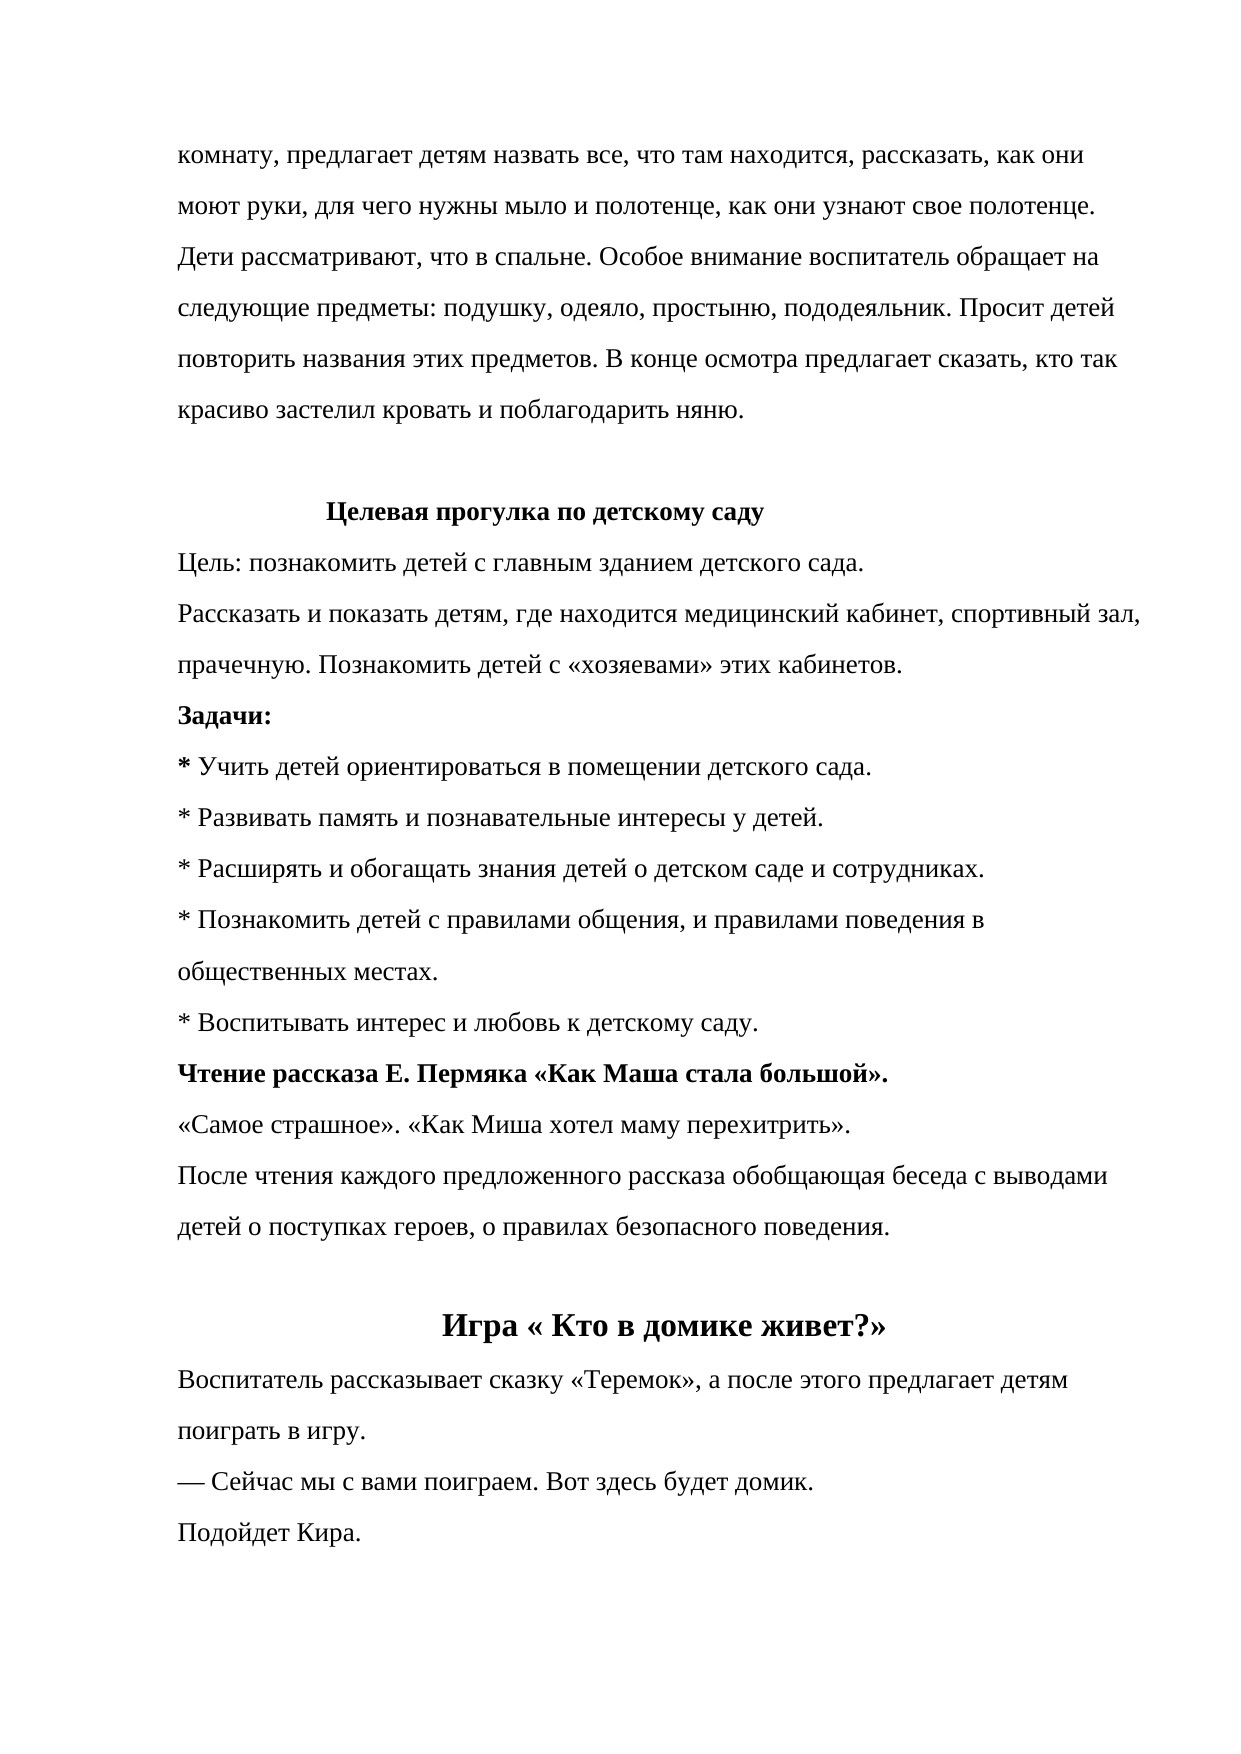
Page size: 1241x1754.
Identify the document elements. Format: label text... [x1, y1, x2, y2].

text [177, 118, 1152, 424]
text Целевая прогулка по детскому саду [177, 424, 1152, 526]
text Игра « Кто в домике живет?» [177, 1292, 1152, 1343]
text «Самое страшное». «Как Миша хотел маму перехитрить». [177, 1088, 1152, 1139]
text После чтения каждого предложенного рассказа обобщающая беседа с выводами детей о поступках героев, о правилах безопасного поведения. [177, 1139, 1152, 1292]
text Цель: познакомить детей с главным зданием детского сада. Рассказать и показать детям, где находится медицинский кабинет, спортивный зал, прачечную. Познакомить детей с «хозяевами» этих кабинетов. Задачи: * Учить детей ориентироваться в помещении детского сада. * Развивать память и познавательные интересы у детей. * Расширять и обогащать знания детей о детском саде и сотрудниках. * Познакомить детей с правилами общения, и правилами поведения в общественных местах. * Воспитывать интерес и любовь к детскому саду. Чтение рассказа Е. Пермяка «Как Маша стала большой». [177, 526, 1152, 1088]
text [177, 1343, 1152, 1547]
